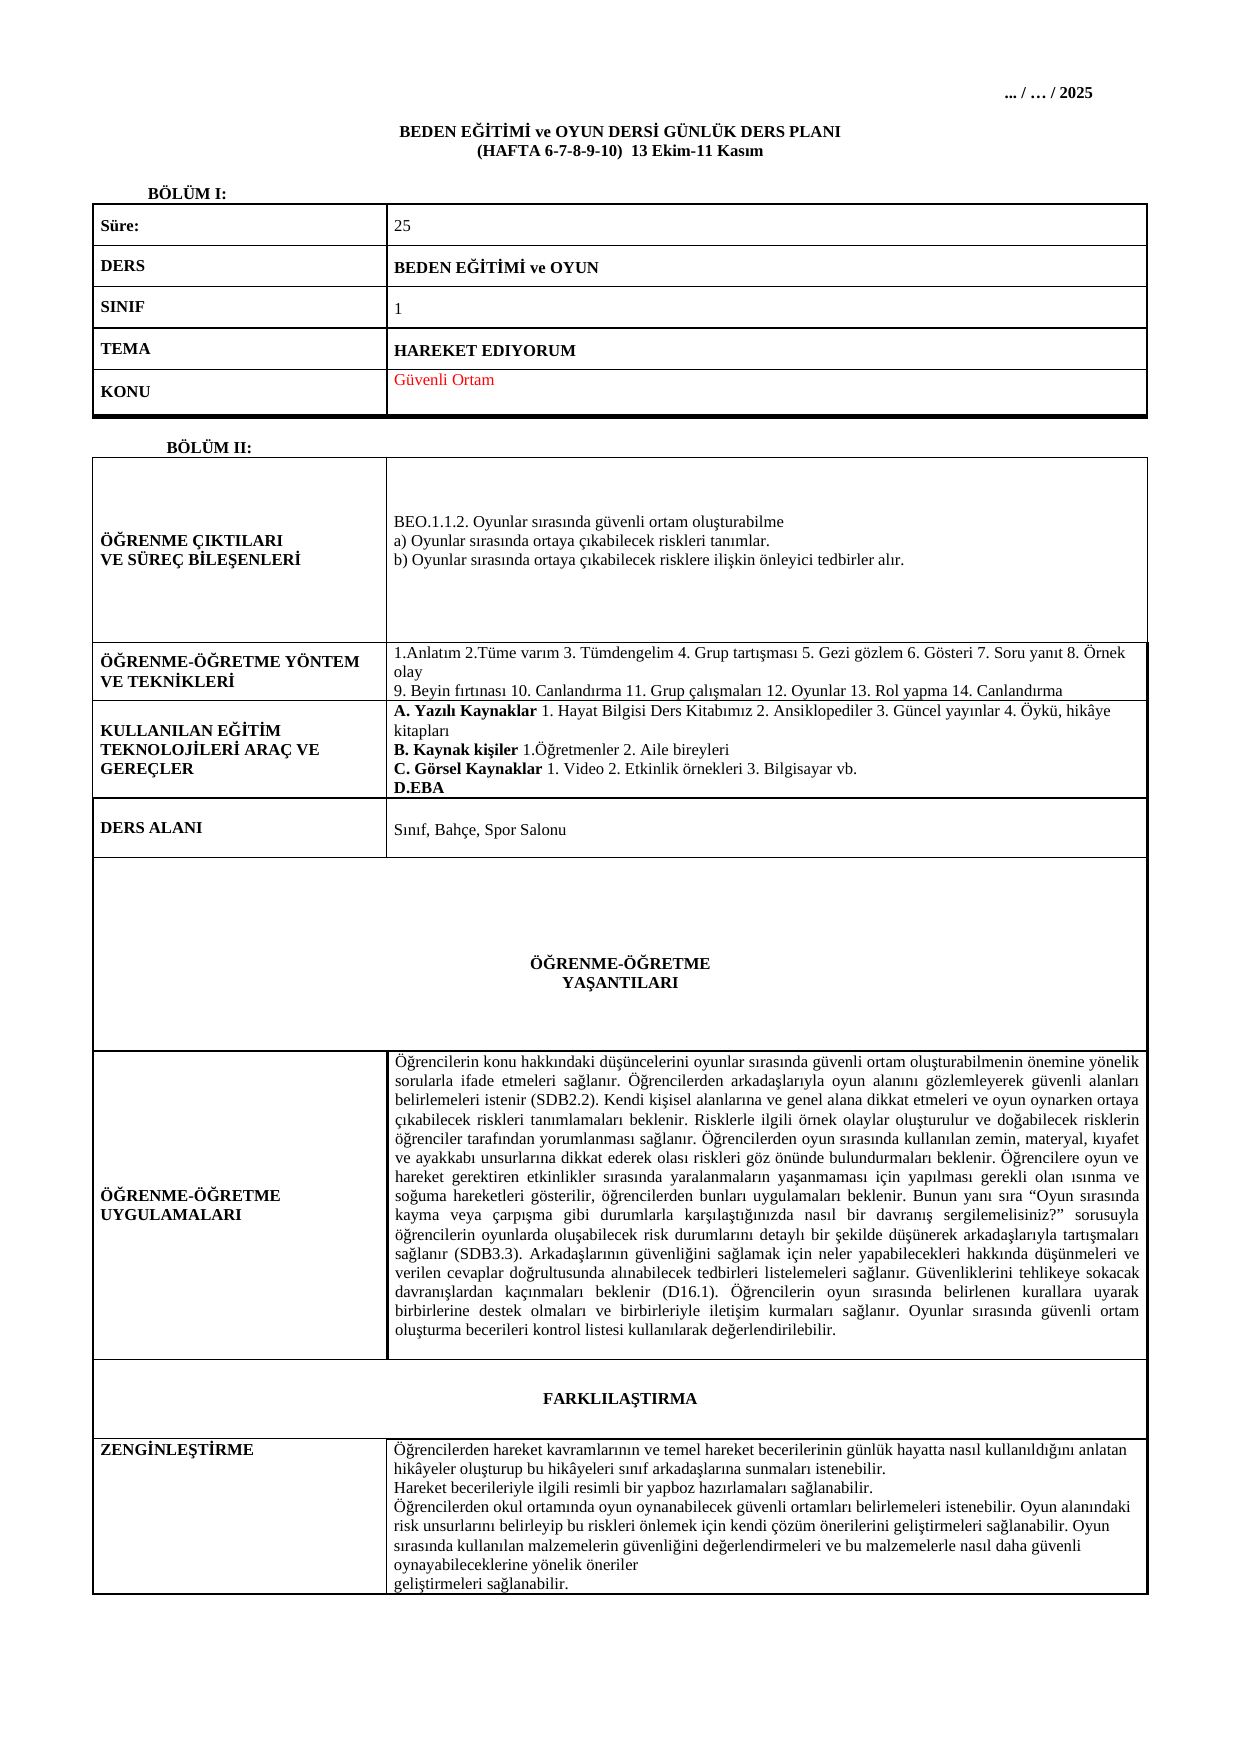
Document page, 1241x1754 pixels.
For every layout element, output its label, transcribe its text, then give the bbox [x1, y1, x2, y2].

table_cell ÖĞRENME-ÖĞRETME YAŞANTILARI [94, 858, 1146, 1050]
table_cell TEMA [94, 329, 386, 368]
table_cell ÖĞRENME-ÖĞRETME UYGULAMALARI [94, 1052, 386, 1358]
table_cell FARKLILAŞTIRMA [94, 1360, 1146, 1437]
table_cell 1 [388, 287, 1146, 327]
table_cell A. Yazılı Kaynaklar 1. Hayat Bilgisi Ders Kitabımız 2. Ansiklopediler 3. Güncel yayınlar 4. Öykü, hikâye kitapları B. Kaynak kişiler 1.Öğretmenler 2. Aile bireyleri C. Görsel Kaynaklar 1. Video 2. Etkinlik örnekleri 3. Bilgisayar vb. D.EBA [387, 701, 1146, 797]
table_cell ZENGİNLEŞTİRME [94, 1439, 386, 1593]
table_header BEO.1.1.2. Oyunlar sırasında güvenli ortam oluşturabilme a) Oyunlar sırasında ortaya çıkabilecek riskleri tanımlar. b) Oyunlar sırasında ortaya çıkabilecek risklere ilişkin önleyici tedbirler alır. [387, 458, 1147, 642]
text BÖLÜM I: [148, 184, 1093, 203]
table_cell HAREKET EDIYORUM [388, 329, 1146, 368]
table_header ÖĞRENME ÇIKTILARI VE SÜREÇ BİLEŞENLERİ [93, 458, 386, 642]
text ... / … / 2025 [148, 83, 1093, 102]
table_cell Sınıf, Bahçe, Spor Salonu [387, 799, 1146, 857]
table_cell Güvenli Ortam [388, 370, 1146, 414]
table_header Süre: [94, 205, 386, 244]
table_cell SINIF [94, 287, 386, 327]
table_cell KONU [94, 370, 386, 414]
table_cell DERS ALANI [94, 799, 386, 857]
table_cell ÖĞRENME-ÖĞRETME YÖNTEM VE TEKNİKLERİ [93, 643, 386, 700]
text (HAFTA 6-7-8-9-10) 13 Ekim-11 Kasım [148, 141, 1093, 160]
table_cell DERS [94, 246, 386, 286]
text BÖLÜM II: [148, 438, 1093, 457]
table_header 25 [388, 205, 1146, 244]
table_cell BEDEN EĞİTİMİ ve OYUN [388, 246, 1146, 286]
table_cell 1.Anlatım 2.Tüme varım 3. Tümdengelim 4. Grup tartışması 5. Gezi gözlem 6. Gösteri 7. Soru yanıt 8. Örnek olay 9. Beyin fırtınası 10. Canlandırma 11. Grup çalışmaları 12. Oyunlar 13. Rol yapma 14. Canlandırma [387, 643, 1146, 700]
text BEDEN EĞİTİMİ ve OYUN DERSİ GÜNLÜK DERS PLANI [148, 122, 1093, 141]
table_cell KULLANILAN EĞİTİM TEKNOLOJİLERİ ARAÇ VE GEREÇLER [93, 701, 386, 797]
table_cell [387, 1440, 1146, 1593]
table_cell Öğrencilerin konu hakkındaki düşüncelerini oyunlar sırasında güvenli ortam oluşturabilmenin önemine yönelik sorularla ifade etmeleri sağlanır. Öğrencilerden arkadaşlarıyla oyun alanını gözlemleyerek güvenli alanları belirlemeleri istenir (SDB2.2). Kendi kişisel alanlarına ve genel alana dikkat etmeleri ve oyun oynarken ortaya çıkabilecek riskleri tanımlamaları beklenir. Risklerle ilgili örnek olaylar oluşturulur ve doğabilecek risklerin öğrenciler tarafından yorumlanması sağlanır. Öğrencilerden oyun sırasında kullanılan zemin, materyal, kıyafet ve ayakkabı unsurlarına dikkat ederek olası riskleri göz önünde bulundurmaları beklenir. Öğrencilere oyun ve hareket gerektiren etkinlikler sırasında yaralanmaların yaşanmaması için yapılması gerekli olan ısınma ve soğuma hareketleri gösterilir, öğrencilerden bunları uygulamaları beklenir. Bunun yanı sıra “Oyun sırasında kayma veya çarpışma gibi durumlarla karşılaştığınızda nasıl bir davranış sergilemelisiniz?” sorusuyla öğrencilerin oyunlarda oluşabilecek risk durumlarını detaylı bir şekilde düşünerek arkadaşlarıyla tartışmaları sağlanır (SDB3.3). Arkadaşlarının güvenliğini sağlamak için neler yapabilecekleri hakkında düşünmeleri ve verilen cevaplar doğrultusunda alınabilecek tedbirleri listelemeleri sağlanır. Güvenliklerini tehlikeye sokacak davranışlardan kaçınmaları beklenir (D16.1). Öğrencilerin oyun sırasında belirlenen kurallara uyarak birbirlerine destek olmaları ve birbirleriyle iletişim kurmaları sağlanır. Oyunlar sırasında güvenli ortam oluşturma becerileri kontrol listesi kullanılarak değerlendirilebilir. [389, 1052, 1146, 1358]
